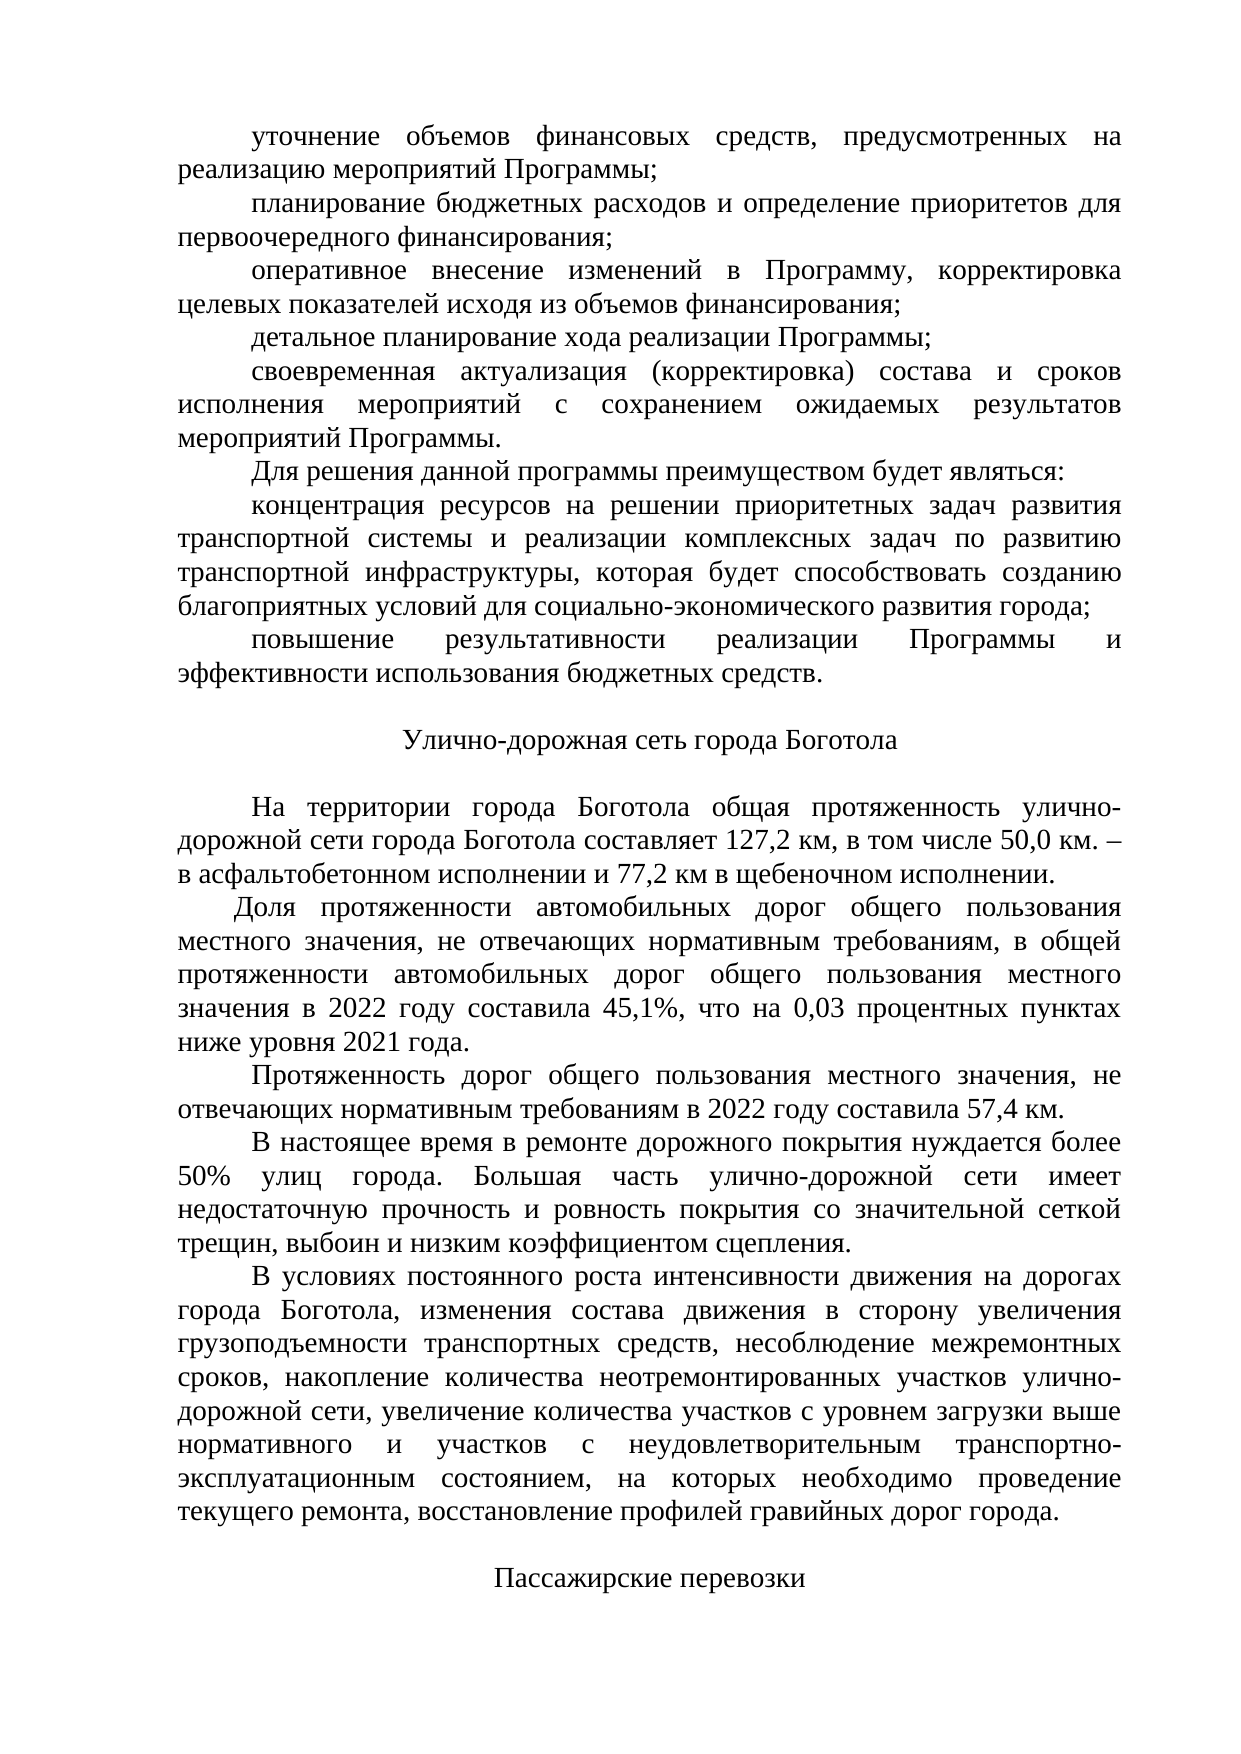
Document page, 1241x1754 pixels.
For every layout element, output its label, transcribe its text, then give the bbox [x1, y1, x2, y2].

text концентрация ресурсов на решении приоритетных задач развития транспортной системы и реализации комплексных задач по развитию транспортной инфраструктуры, которая будет способствовать созданию благоприятных условий для социально-экономического развития города; [177, 487, 1122, 621]
text Доля протяженности автомобильных дорог общего пользования местного значения, не отвечающих нормативным требованиям, в общей протяженности автомобильных дорог общего пользования местного значения в 2022 году составила 45,1%, что на 0,03 процентных пунктах ниже уровня 2021 года. [177, 889, 1122, 1057]
text Для решения данной программы преимуществом будет являться: [177, 453, 1122, 487]
text Пассажирские перевозки [177, 1560, 1122, 1594]
text своевременная актуализация (корректировка) состава и сроков исполнения мероприятий с сохранением ожидаемых результатов мероприятий Программы. [177, 353, 1122, 453]
text На территории города Боготола общая протяженность улично-дорожной сети города Боготола составляет 127,2 км, в том числе 50,0 км. – в асфальтобетонном исполнении и 77,2 км в щебеночном исполнении. [177, 789, 1122, 889]
text Протяженность дорог общего пользования местного значения, не отвечающих нормативным требованиям в 2022 году составила 57,4 км. [177, 1057, 1122, 1124]
text В настоящее время в ремонте дорожного покрытия нуждается более 50% улиц города. Большая часть улично-дорожной сети имеет недостаточную прочность и ровность покрытия со значительной сеткой трещин, выбоин и низким коэффициентом сцепления. [177, 1124, 1122, 1258]
text оперативное внесение изменений в Программу, корректировка целевых показателей исходя из объемов финансирования; [177, 252, 1122, 319]
text уточнение объемов финансовых средств, предусмотренных на реализацию мероприятий Программы; [177, 118, 1122, 185]
text Улично-дорожная сеть города Боготола [177, 722, 1122, 755]
text планирование бюджетных расходов и определение приоритетов для первоочередного финансирования; [177, 185, 1122, 252]
text повышение результативности реализации Программы и эффективности использования бюджетных средств. [177, 621, 1122, 688]
text В условиях постоянного роста интенсивности движения на дорогах города Боготола, изменения состава движения в сторону увеличения грузоподъемности транспортных средств, несоблюдение межремонтных сроков, накопление количества неотремонтированных участков улично-дорожной сети, увеличение количества участков с уровнем загрузки выше нормативного и участков с неудовлетворительным транспортно-эксплуатационным состоянием, на которых необходимо проведение текущего ремонта, восстановление профилей гравийных дорог города. [177, 1258, 1122, 1527]
text детальное планирование хода реализации Программы; [177, 319, 1122, 353]
